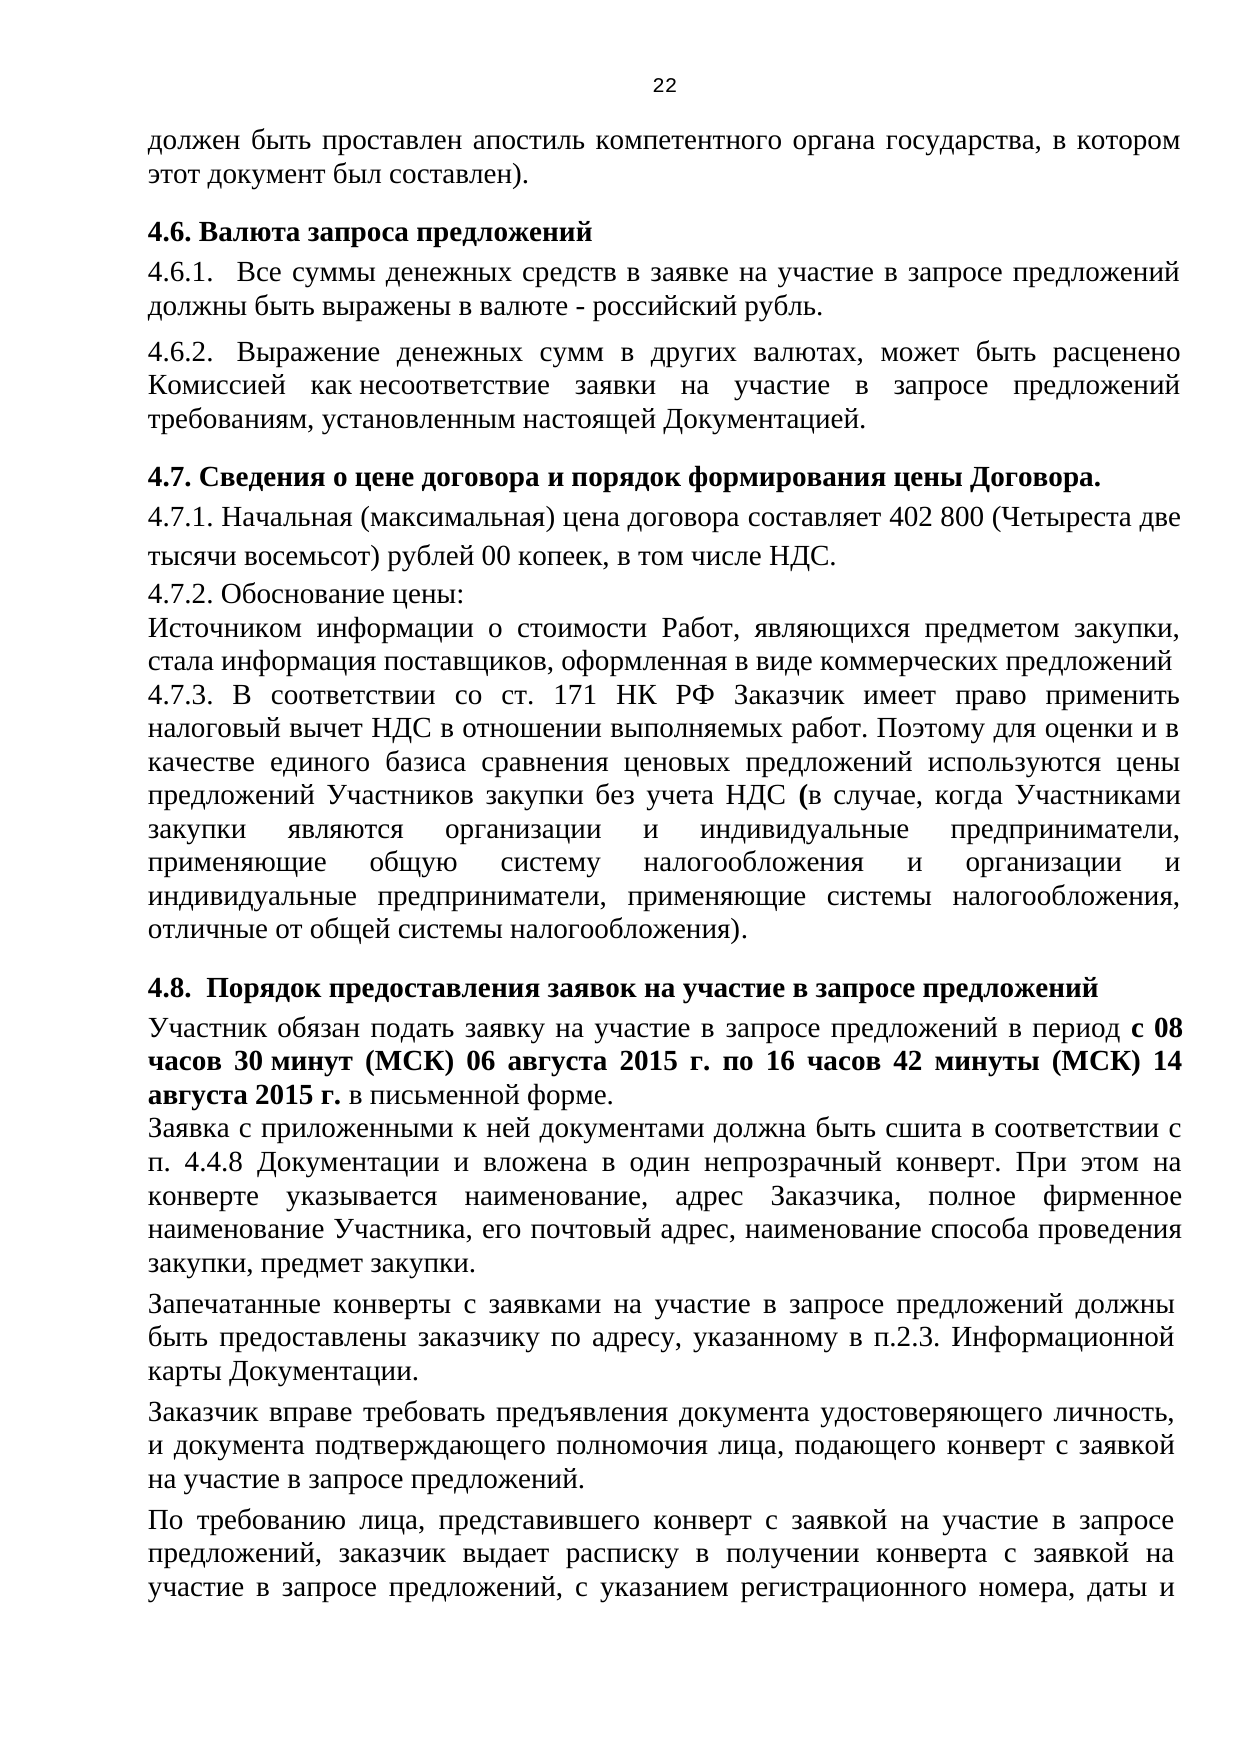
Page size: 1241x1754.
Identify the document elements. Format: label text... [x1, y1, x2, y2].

text Заявка с приложенными к ней документами должна быть сшита в соответствии с п. 4.4.8 Документации и вложена в один непрозрачный конверт. При этом на конверте указывается наименование, адрес Заказчика, полное фирменное наименование Участника, его почтовый адрес, наименование способа проведения закупки, предмет закупки. [148, 1111, 1183, 1278]
text Источником информации о стоимости Работ, являющихся предметом закупки, стала информация поставщиков, оформленная в виде коммерческих предложений [148, 610, 1181, 677]
list Все суммы денежных средств в заявке на участие в запросе предложений должны быть выражены в валюте - российский рубль. [148, 254, 1181, 321]
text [148, 1502, 1176, 1602]
subtitle 4.7. Сведения о цене договора и порядок формирования цены Договора. [148, 459, 1181, 493]
subtitle 4.6. Валюта запроса предложений [148, 214, 1181, 248]
text 4.7.3. В соответствии со ст. 171 НК РФ Заказчик имеет право применить налоговый вычет НДС в отношении выполняемых работ. Поэтому для оценки и в качестве единого базиса сравнения ценовых предложений используются цены предложений Участников закупки без учета НДС (в случае, когда Участниками закупки являются организации и индивидуальные предприниматели, применяющие общую систему налогообложения и организации и индивидуальные предприниматели, применяющие системы налогообложения, отличные от общей системы налогообложения). [148, 677, 1181, 945]
text 4.7.2. Обоснование цены: [148, 576, 1181, 610]
subtitle 4.8. Порядок предоставления заявок на участие в запросе предложений [148, 970, 1181, 1004]
text Запечатанные конверты с заявками на участие в запросе предложений должны быть предоставлены заказчику по адресу, указанному в п.2.3. Информационной карты Документации. [148, 1286, 1176, 1386]
text Участник обязан подать заявку на участие в запросе предложений в период с 08 часов 30 минут (МСК) 06 августа 2015 г. по 16 часов 42 минуты (МСК) 14 августа 2015 г. в письменной форме. [148, 1010, 1183, 1111]
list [148, 122, 1181, 189]
text Заказчик вправе требовать предъявления документа удостоверяющего личность, и документа подтверждающего полномочия лица, подающего конверт с заявкой на участие в запросе предложений. [148, 1394, 1176, 1494]
list Выражение денежных сумм в других валютах, может быть расценено Комиссией как несоответствие заявки на участие в запросе предложений требованиям, установленным настоящей Документацией. [148, 334, 1181, 434]
text 4.7.1. Начальная (максимальная) цена договора составляет 402 800 (Четыреста две тысячи восемьсот) рублей 00 копеек, в том числе НДС. [148, 499, 1181, 571]
